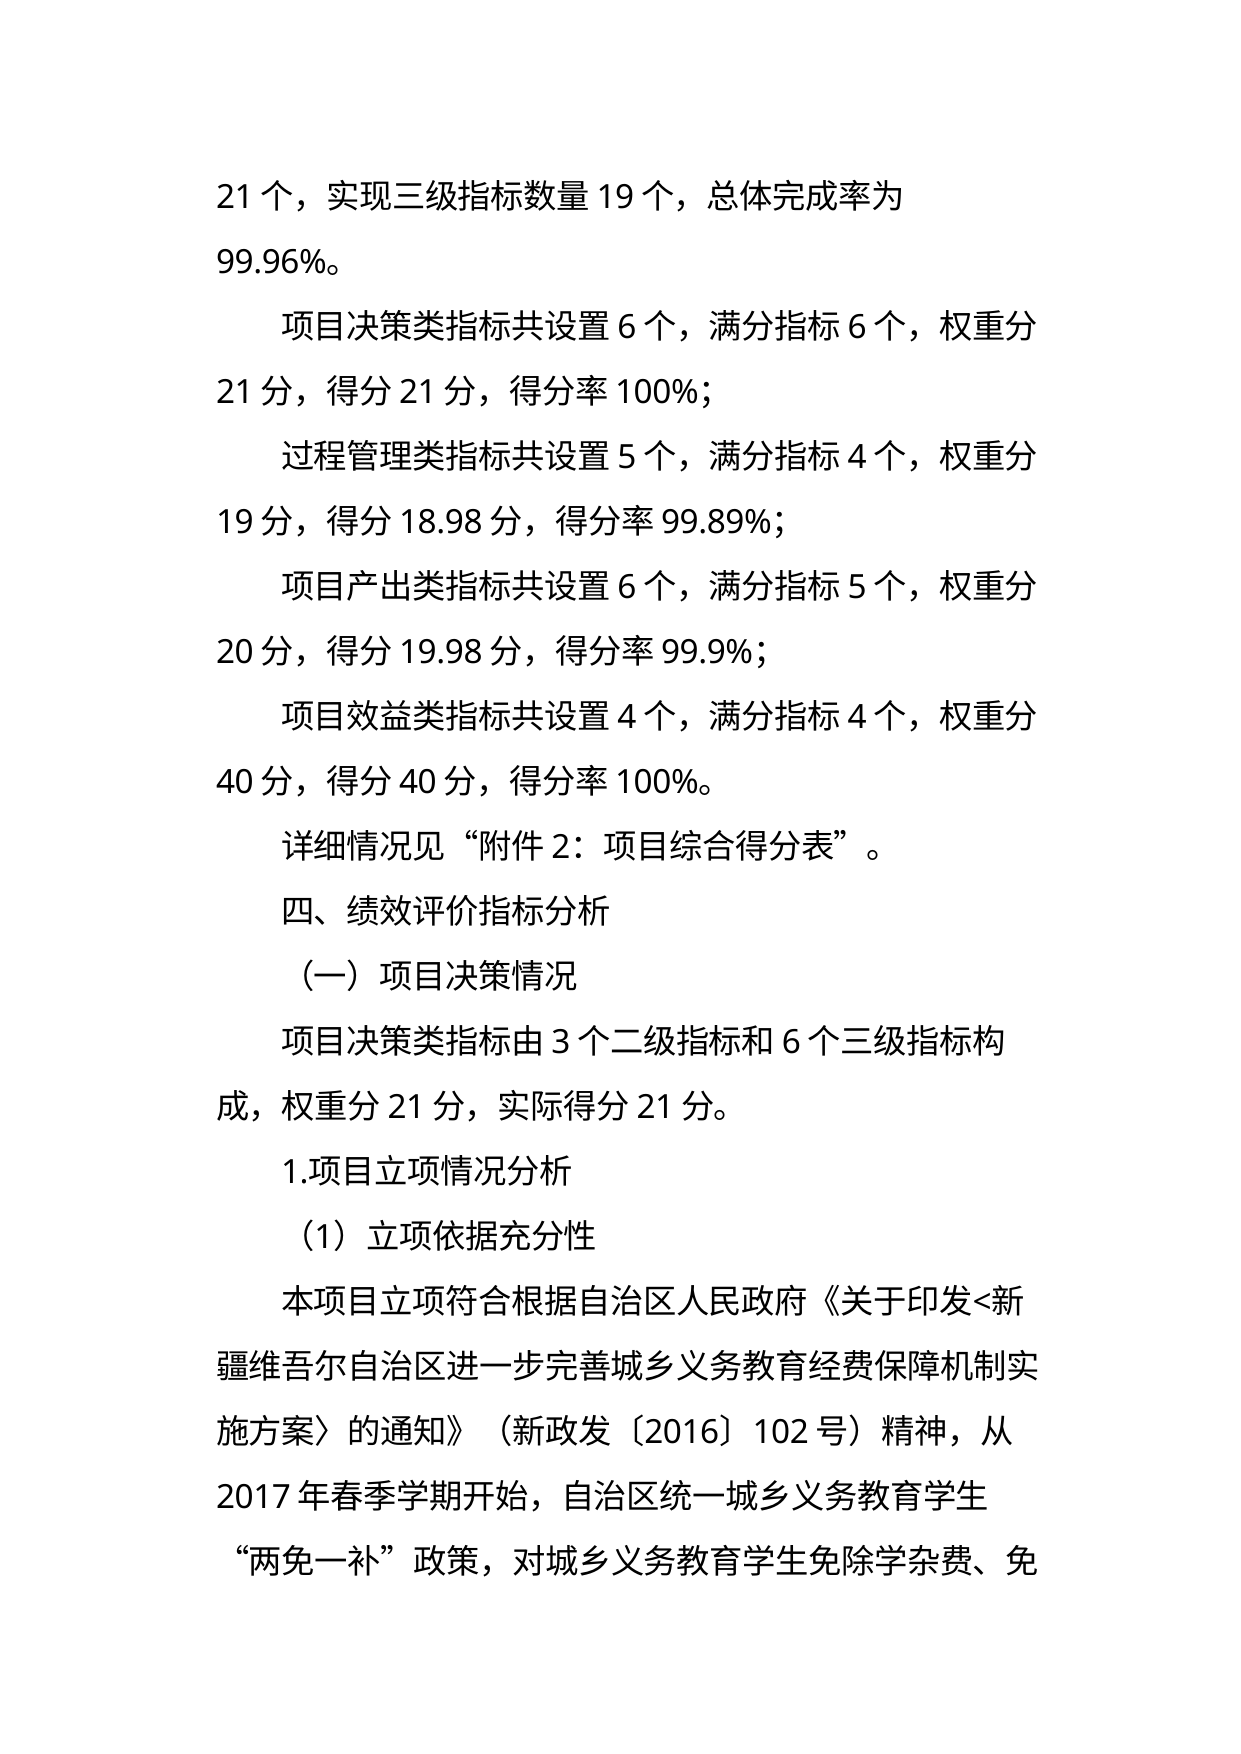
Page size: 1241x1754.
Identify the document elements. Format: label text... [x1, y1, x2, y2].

text 四、绩效评价指标分析 [216, 877, 1053, 942]
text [216, 162, 1053, 292]
text 项目决策类指标共设置6个，满分指标6个，权重分21分，得分21分，得分率100%； [216, 292, 1053, 422]
text 项目产出类指标共设置6个，满分指标5个，权重分20分，得分19.98分，得分率99.9%； [216, 552, 1053, 682]
text 项目效益类指标共设置4个，满分指标4个，权重分40分，得分40分，得分率100%。 [216, 682, 1053, 812]
text （一）项目决策情况 [216, 942, 1053, 1007]
text 过程管理类指标共设置5个，满分指标4个，权重分19分，得分18.98分，得分率99.89%； [216, 422, 1053, 552]
text 1.项目立项情况分析 [216, 1137, 1053, 1202]
text （1）立项依据充分性 [216, 1202, 1053, 1267]
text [216, 1267, 1053, 1592]
text 项目决策类指标由3个二级指标和6个三级指标构成，权重分21分，实际得分21分。 [216, 1007, 1053, 1137]
text 详细情况见“附件2：项目综合得分表”。 [216, 812, 1053, 877]
